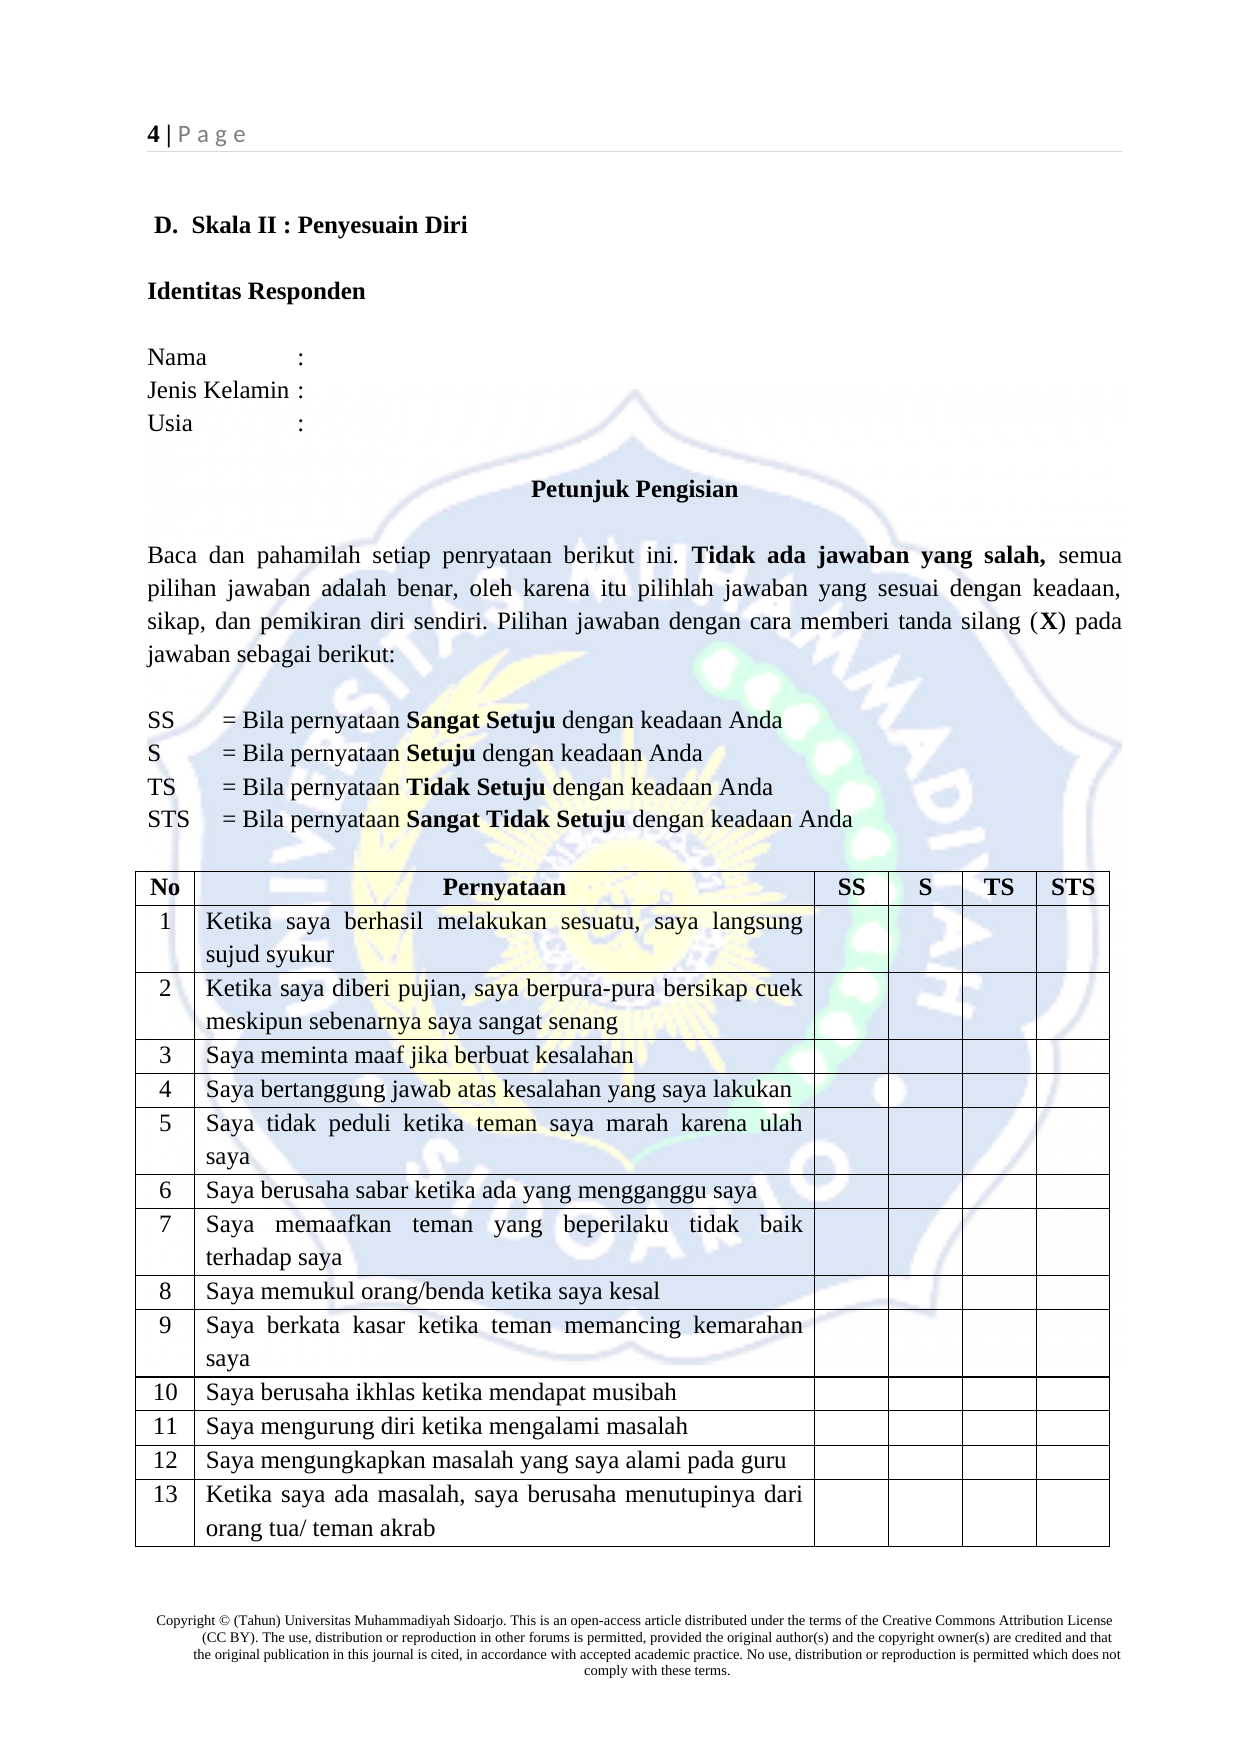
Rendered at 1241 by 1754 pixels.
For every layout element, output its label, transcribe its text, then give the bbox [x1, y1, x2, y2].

table_cell Saya mengungkapkan masalah yang saya alami pada guru [195, 1446, 814, 1478]
text SS = Bila pernyataan Sangat Setuju dengan keadaan Anda [147, 706, 1122, 734]
text Usia : [147, 408, 1122, 437]
table_cell 4 [136, 1074, 194, 1107]
table_cell [963, 1378, 1036, 1410]
table_cell Saya memaafkan teman yang beperilaku tidak baik terhadap saya [195, 1209, 814, 1275]
table_cell [889, 1378, 962, 1410]
table_cell [815, 1040, 888, 1073]
table_cell 8 [136, 1276, 194, 1309]
text Nama : [147, 342, 1122, 371]
table_cell [815, 1480, 888, 1546]
table_cell [963, 1040, 1036, 1073]
table_cell Saya berusaha sabar ketika ada yang mengganggu saya [195, 1175, 814, 1208]
table_cell 13 [136, 1480, 194, 1546]
table_cell [963, 973, 1036, 1039]
table_cell [815, 1310, 888, 1376]
table_cell [815, 1175, 888, 1208]
table_cell [889, 1175, 962, 1208]
text Petunjuk Pengisian [147, 474, 1122, 503]
table_cell 10 [136, 1378, 194, 1410]
table_cell Saya tidak peduli ketika teman saya marah karena ulah saya [195, 1108, 814, 1174]
table_cell [889, 1276, 962, 1309]
table_cell [815, 973, 888, 1039]
table_cell [963, 1480, 1036, 1546]
table_cell [1037, 1310, 1109, 1376]
table_cell Ketika saya berhasil melakukan sesuatu, saya langsung sujud syukur [195, 906, 814, 972]
table_header Pernyataan [195, 872, 814, 905]
table_cell [1037, 1175, 1109, 1208]
text TS = Bila pernyataan Tidak Setuju dengan keadaan Anda [147, 772, 1122, 800]
table_cell 7 [136, 1209, 194, 1275]
table_cell 2 [136, 973, 194, 1039]
table_cell 6 [136, 1175, 194, 1208]
text S = Bila pernyataan Setuju dengan keadaan Anda [147, 738, 1122, 767]
table_cell [815, 1446, 888, 1478]
table_cell [1037, 1108, 1109, 1174]
table_cell [1037, 1378, 1109, 1410]
table_cell [963, 1108, 1036, 1174]
text Identitas Responden [147, 276, 1122, 305]
table_cell Saya berusaha ikhlas ketika mendapat musibah [195, 1378, 814, 1410]
table_cell [963, 906, 1036, 972]
text STS = Bila pernyataan Sangat Tidak Setuju dengan keadaan Anda [147, 804, 1122, 833]
table_cell [1037, 973, 1109, 1039]
table_cell [889, 906, 962, 972]
table_cell [1037, 1074, 1109, 1107]
table_header STS [1037, 872, 1109, 905]
table_cell [1037, 906, 1109, 972]
table_header No [136, 872, 194, 905]
table_cell [889, 1411, 962, 1444]
table_header SS [815, 872, 888, 905]
table_cell [815, 1108, 888, 1174]
table_cell [963, 1276, 1036, 1309]
table_cell [889, 1074, 962, 1107]
table_cell [963, 1175, 1036, 1208]
table_header TS [963, 872, 1036, 905]
table_cell [1037, 1411, 1109, 1444]
table_cell [889, 1446, 962, 1478]
table_cell 11 [136, 1411, 194, 1444]
table_cell [1037, 1209, 1109, 1275]
table_cell [1037, 1480, 1109, 1546]
table_cell [889, 1310, 962, 1376]
table_cell [815, 1209, 888, 1275]
table_cell [815, 1276, 888, 1309]
table_cell Ketika saya diberi pujian, saya berpura-pura bersikap cuek meskipun sebenarnya saya sangat senang [195, 973, 814, 1039]
list Skala II : Penyesuain Diri [154, 210, 1122, 239]
table_cell Saya bertanggung jawab atas kesalahan yang saya lakukan [195, 1074, 814, 1107]
table_cell [963, 1411, 1036, 1444]
table_cell 1 [136, 906, 194, 972]
text Jenis Kelamin : [147, 375, 1122, 404]
table_cell Saya memukul orang/benda ketika saya kesal [195, 1276, 814, 1309]
table_cell [889, 1108, 962, 1174]
table_cell Saya berkata kasar ketika teman memancing kemarahan saya [195, 1310, 814, 1376]
table_cell [963, 1446, 1036, 1478]
table_cell [815, 1411, 888, 1444]
table_cell 5 [136, 1108, 194, 1174]
table_cell 12 [136, 1446, 194, 1478]
table_cell [1037, 1040, 1109, 1073]
table_cell Saya meminta maaf jika berbuat kesalahan [195, 1040, 814, 1073]
table_cell 9 [136, 1310, 194, 1376]
table_cell [963, 1074, 1036, 1107]
table_cell [889, 973, 962, 1039]
table_cell [1037, 1446, 1109, 1478]
table_cell [815, 1378, 888, 1410]
table_cell [815, 1074, 888, 1107]
table_cell [963, 1310, 1036, 1376]
table_cell Saya mengurung diri ketika mengalami masalah [195, 1411, 814, 1444]
table_cell [815, 906, 888, 972]
table_cell [889, 1209, 962, 1275]
table_cell [889, 1040, 962, 1073]
table_cell [1037, 1276, 1109, 1309]
table_cell [963, 1209, 1036, 1275]
table_cell Ketika saya ada masalah, saya berusaha menutupinya dari orang tua/ teman akrab [195, 1480, 814, 1546]
table_cell 3 [136, 1040, 194, 1073]
table_header S [889, 872, 962, 905]
text Baca dan pahamilah setiap penryataan berikut ini. Tidak ada jawaban yang salah, semua pilihan jawaban adalah benar, oleh karena itu pilihlah jawaban yang sesuai dengan keadaan, sikap, dan pemikiran diri sendiri. Pilihan jawaban dengan cara memberi tanda silang (X) pada jawaban sebagai berikut: [147, 540, 1122, 668]
table_cell [889, 1480, 962, 1546]
